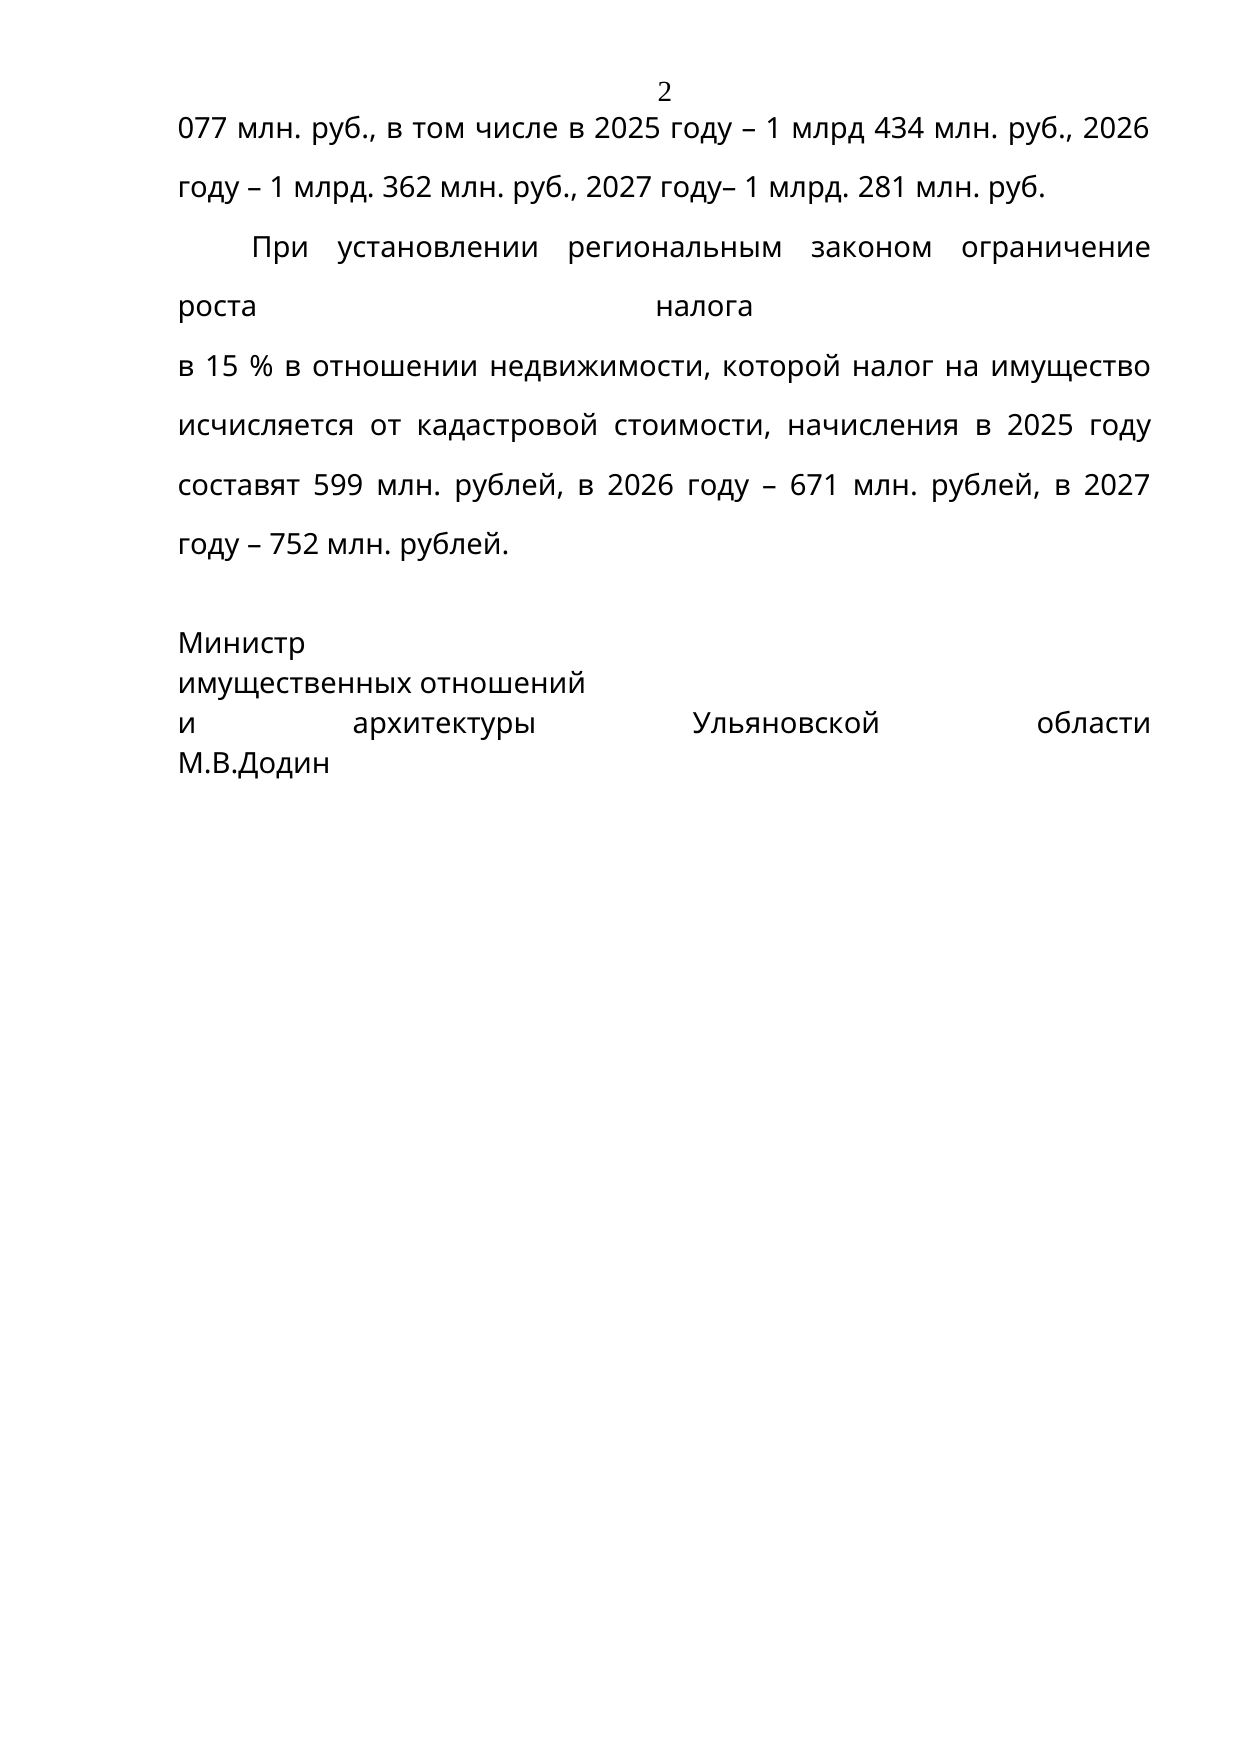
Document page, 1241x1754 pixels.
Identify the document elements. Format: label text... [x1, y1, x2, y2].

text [177, 107, 1152, 206]
text Министр [177, 623, 1152, 662]
text и архитектуры Ульяновской области М.В.Додин [177, 702, 1152, 782]
text имущественных отношений [177, 662, 1152, 702]
text При установлении региональным законом ограничение роста налога в 15 % в отношении недвижимости, которой налог на имущество исчисляется от кадастровой стоимости, начисления в 2025 году составят 599 млн. рублей, в 2026 году – 671 млн. рублей, в 2027 году – 752 млн. рублей. [177, 226, 1152, 563]
